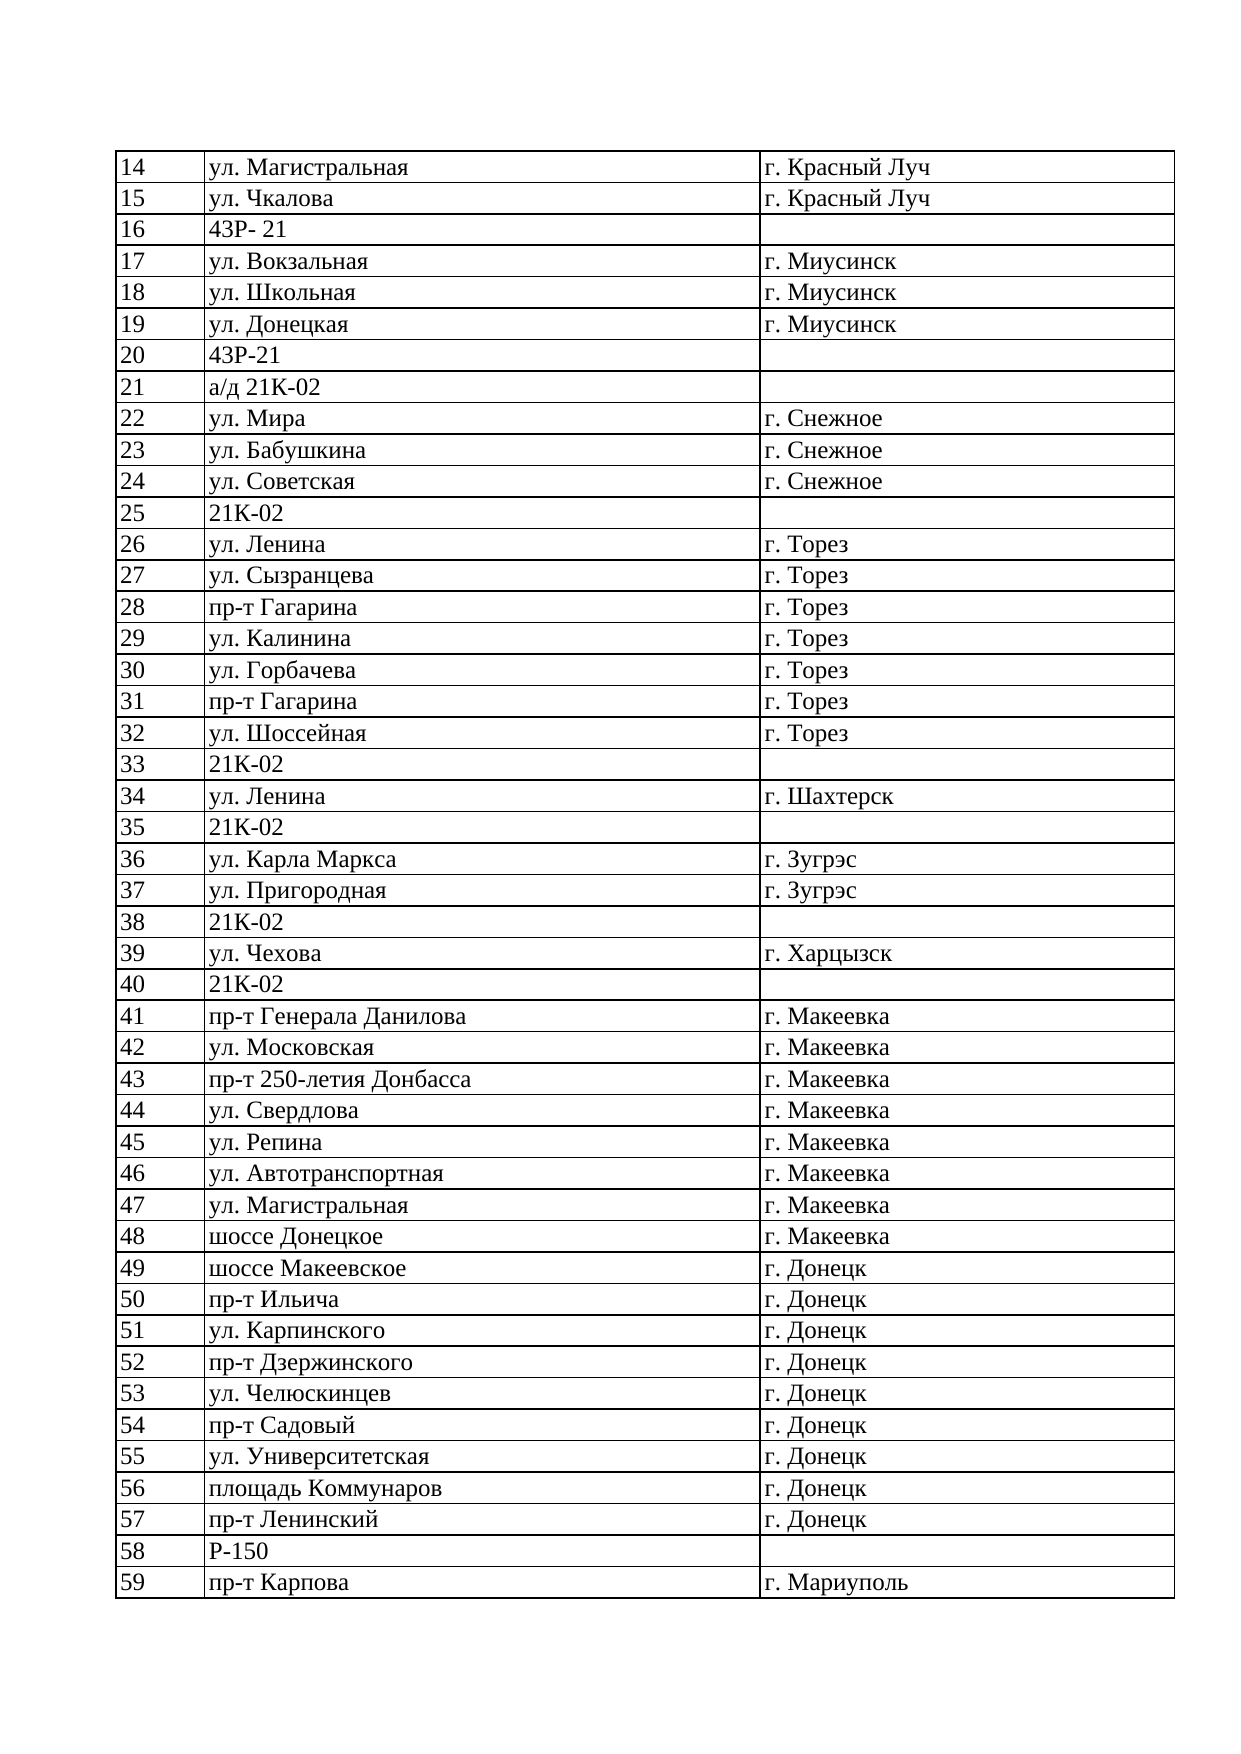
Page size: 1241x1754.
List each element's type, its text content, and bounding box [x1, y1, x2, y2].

table_cell шоссе Макеевское [205, 1253, 759, 1282]
table_cell [761, 970, 1174, 999]
table_cell 22 [117, 403, 204, 433]
table_cell г. Донецк [761, 1253, 1174, 1282]
table_cell г. Харцызск [761, 938, 1174, 968]
table_cell г. Торез [761, 561, 1174, 590]
table_cell ул. Ленина [205, 529, 759, 559]
table_cell 21К-02 [205, 907, 759, 936]
table_cell пр-т Гагарина [205, 592, 759, 622]
table_cell 37 [117, 875, 204, 905]
table_cell 49 [117, 1253, 204, 1282]
table_cell 40 [117, 970, 204, 999]
table_cell 21 [117, 372, 204, 402]
table_cell г. Торез [761, 686, 1174, 716]
table_cell г. Торез [761, 718, 1174, 748]
table_cell г. Торез [761, 623, 1174, 653]
table_cell ул. Университетская [205, 1441, 759, 1471]
table_cell г. Зугрэс [761, 875, 1174, 905]
table_cell 14 [117, 152, 204, 181]
table_cell [761, 215, 1174, 244]
table_cell 41 [117, 1001, 204, 1031]
table_cell г. Макеевка [761, 1064, 1174, 1094]
table_cell 39 [117, 938, 204, 968]
table_cell 28 [117, 592, 204, 622]
table_cell г. Миусинск [761, 277, 1174, 307]
table_cell г. Шахтерск [761, 781, 1174, 811]
table_cell ул. Калинина [205, 623, 759, 653]
table_cell г. Красный Луч [761, 183, 1174, 213]
table_cell 35 [117, 812, 204, 842]
table_cell 38 [117, 907, 204, 936]
table_cell 16 [117, 215, 204, 244]
table_cell 46 [117, 1158, 204, 1188]
table_cell ул. Горбачева [205, 655, 759, 685]
table_cell г. Донецк [761, 1441, 1174, 1471]
table_cell 52 [117, 1347, 204, 1377]
table_cell 42 [117, 1032, 204, 1062]
table_cell г. Торез [761, 592, 1174, 622]
table_cell г. Снежное [761, 403, 1174, 433]
table_cell 19 [117, 309, 204, 339]
table_cell [761, 1536, 1174, 1566]
table_cell г. Красный Луч [761, 152, 1174, 181]
table_cell г. Макеевка [761, 1001, 1174, 1031]
table_cell г. Макеевка [761, 1095, 1174, 1125]
table_cell 26 [117, 529, 204, 559]
table_cell ул. Репина [205, 1127, 759, 1157]
table_cell г. Снежное [761, 466, 1174, 496]
table_cell пр-т Генерала Данилова [205, 1001, 759, 1031]
table_cell г. Макеевка [761, 1158, 1174, 1188]
table_cell ул. Пригородная [205, 875, 759, 905]
table_cell 27 [117, 561, 204, 590]
table_cell 55 [117, 1441, 204, 1471]
table_cell 20 [117, 340, 204, 370]
table_cell 36 [117, 844, 204, 873]
table_cell [761, 749, 1174, 779]
table_cell 45 [117, 1127, 204, 1157]
table_cell 57 [117, 1504, 204, 1534]
table_cell 31 [117, 686, 204, 716]
table_cell [761, 372, 1174, 402]
table_cell г. Макеевка [761, 1127, 1174, 1157]
table_cell ул. Советская [205, 466, 759, 496]
table_cell ул. Свердлова [205, 1095, 759, 1125]
table_cell 44 [117, 1095, 204, 1125]
table_cell г. Донецк [761, 1504, 1174, 1534]
table_cell 58 [117, 1536, 204, 1566]
table_cell пр-т Садовый [205, 1410, 759, 1440]
table_cell а/д 21К-02 [205, 372, 759, 402]
table_cell 23 [117, 435, 204, 464]
table_cell 43Р-21 [205, 340, 759, 370]
table_cell ул. Мира [205, 403, 759, 433]
table_cell ул. Чкалова [205, 183, 759, 213]
table_cell г. Донецк [761, 1378, 1174, 1408]
table_cell 25 [117, 498, 204, 527]
table_cell [761, 812, 1174, 842]
table_cell пр-т Дзержинского [205, 1347, 759, 1377]
table_cell 43 [117, 1064, 204, 1094]
table_cell г. Снежное [761, 435, 1174, 464]
table_cell пр-т Гагарина [205, 686, 759, 716]
table_cell г. Торез [761, 655, 1174, 685]
table_cell ул. Автотранспортная [205, 1158, 759, 1188]
table_cell площадь Коммунаров [205, 1473, 759, 1503]
table_cell 21К-02 [205, 970, 759, 999]
table_cell г. Зугрэс [761, 844, 1174, 873]
table_cell 50 [117, 1284, 204, 1314]
table_cell г. Донецк [761, 1473, 1174, 1503]
table_cell ул. Школьная [205, 277, 759, 307]
table_cell 17 [117, 246, 204, 276]
table_cell 29 [117, 623, 204, 653]
table_cell [761, 340, 1174, 370]
table_cell 34 [117, 781, 204, 811]
table_cell г. Донецк [761, 1410, 1174, 1440]
table_cell ул. Карла Маркса [205, 844, 759, 873]
table_cell Р-150 [205, 1536, 759, 1566]
table_cell [761, 498, 1174, 527]
table_cell г. Донецк [761, 1284, 1174, 1314]
table_cell ул. Карпинского [205, 1316, 759, 1345]
table_cell 56 [117, 1473, 204, 1503]
table_cell г. Донецк [761, 1347, 1174, 1377]
table_cell пр-т Ленинский [205, 1504, 759, 1534]
table_cell ул. Шоссейная [205, 718, 759, 748]
table_cell 53 [117, 1378, 204, 1408]
table_cell 54 [117, 1410, 204, 1440]
table_cell ул. Магистральная [205, 1190, 759, 1219]
table_cell [761, 907, 1174, 936]
table_cell г. Миусинск [761, 309, 1174, 339]
table_cell пр-т Карпова [205, 1567, 759, 1597]
table_cell ул. Московская [205, 1032, 759, 1062]
table_cell 30 [117, 655, 204, 685]
table_cell шоссе Донецкое [205, 1221, 759, 1251]
table_cell 24 [117, 466, 204, 496]
table_cell 21К-02 [205, 749, 759, 779]
table_cell г. Донецк [761, 1316, 1174, 1345]
table_cell 48 [117, 1221, 204, 1251]
table_cell ул. Магистральная [205, 152, 759, 181]
table_cell 59 [117, 1567, 204, 1597]
table_cell ул. Донецкая [205, 309, 759, 339]
table_cell г. Торез [761, 529, 1174, 559]
table_cell г. Миусинск [761, 246, 1174, 276]
table_cell 21К-02 [205, 498, 759, 527]
table_cell 43Р- 21 [205, 215, 759, 244]
table_cell ул. Вокзальная [205, 246, 759, 276]
table_cell г. Макеевка [761, 1221, 1174, 1251]
table_cell 21К-02 [205, 812, 759, 842]
table_cell ул. Сызранцева [205, 561, 759, 590]
table_cell 47 [117, 1190, 204, 1219]
table_cell ул. Ленина [205, 781, 759, 811]
table_cell пр-т 250-летия Донбасса [205, 1064, 759, 1094]
table_cell г. Макеевка [761, 1190, 1174, 1219]
table_cell 51 [117, 1316, 204, 1345]
table_cell г. Макеевка [761, 1032, 1174, 1062]
table_cell ул. Чехова [205, 938, 759, 968]
table_cell 15 [117, 183, 204, 213]
table_cell г. Мариуполь [761, 1567, 1174, 1597]
table_cell пр-т Ильича [205, 1284, 759, 1314]
table_cell 33 [117, 749, 204, 779]
table_cell ул. Бабушкина [205, 435, 759, 464]
table_cell ул. Челюскинцев [205, 1378, 759, 1408]
table_cell 32 [117, 718, 204, 748]
table_cell 18 [117, 277, 204, 307]
